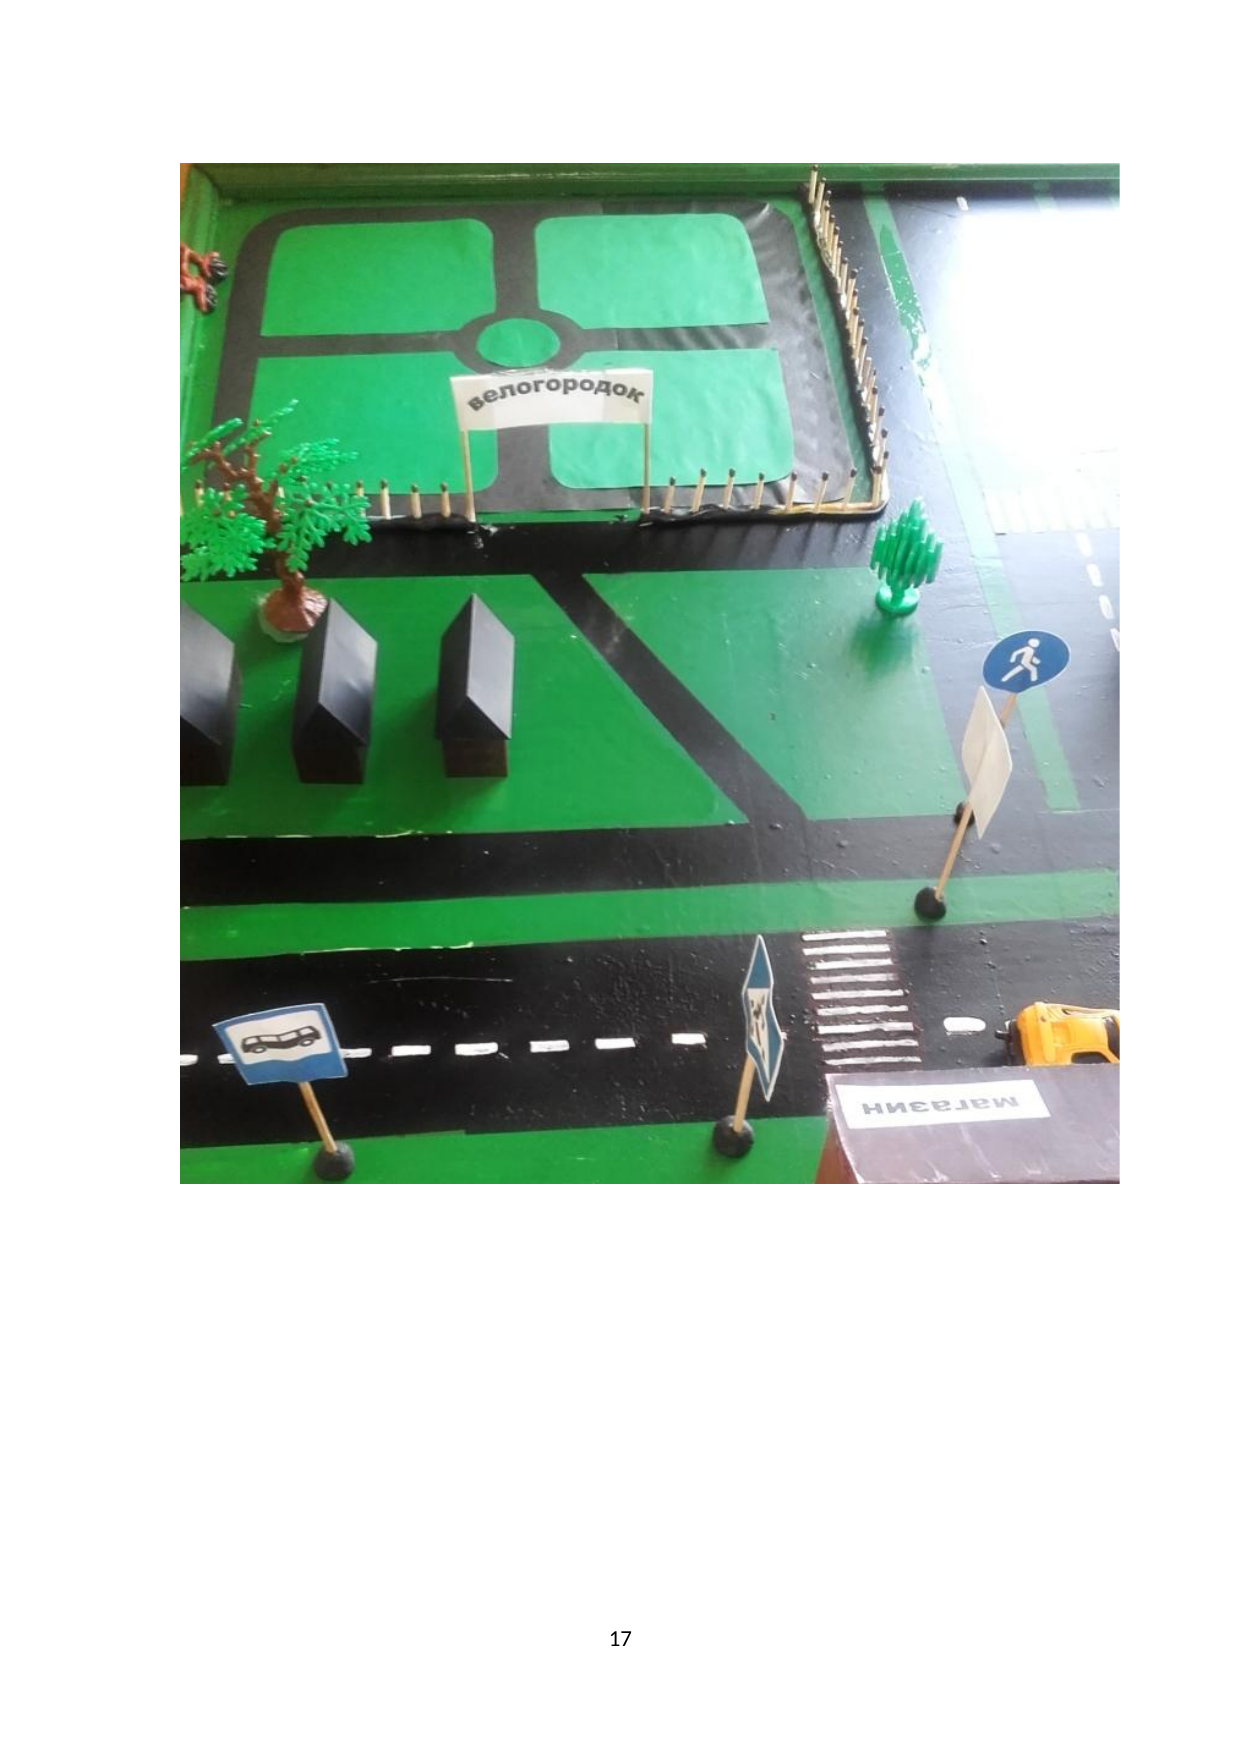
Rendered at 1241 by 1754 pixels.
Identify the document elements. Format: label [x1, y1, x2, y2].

picture [180, 163, 1120, 1182]
